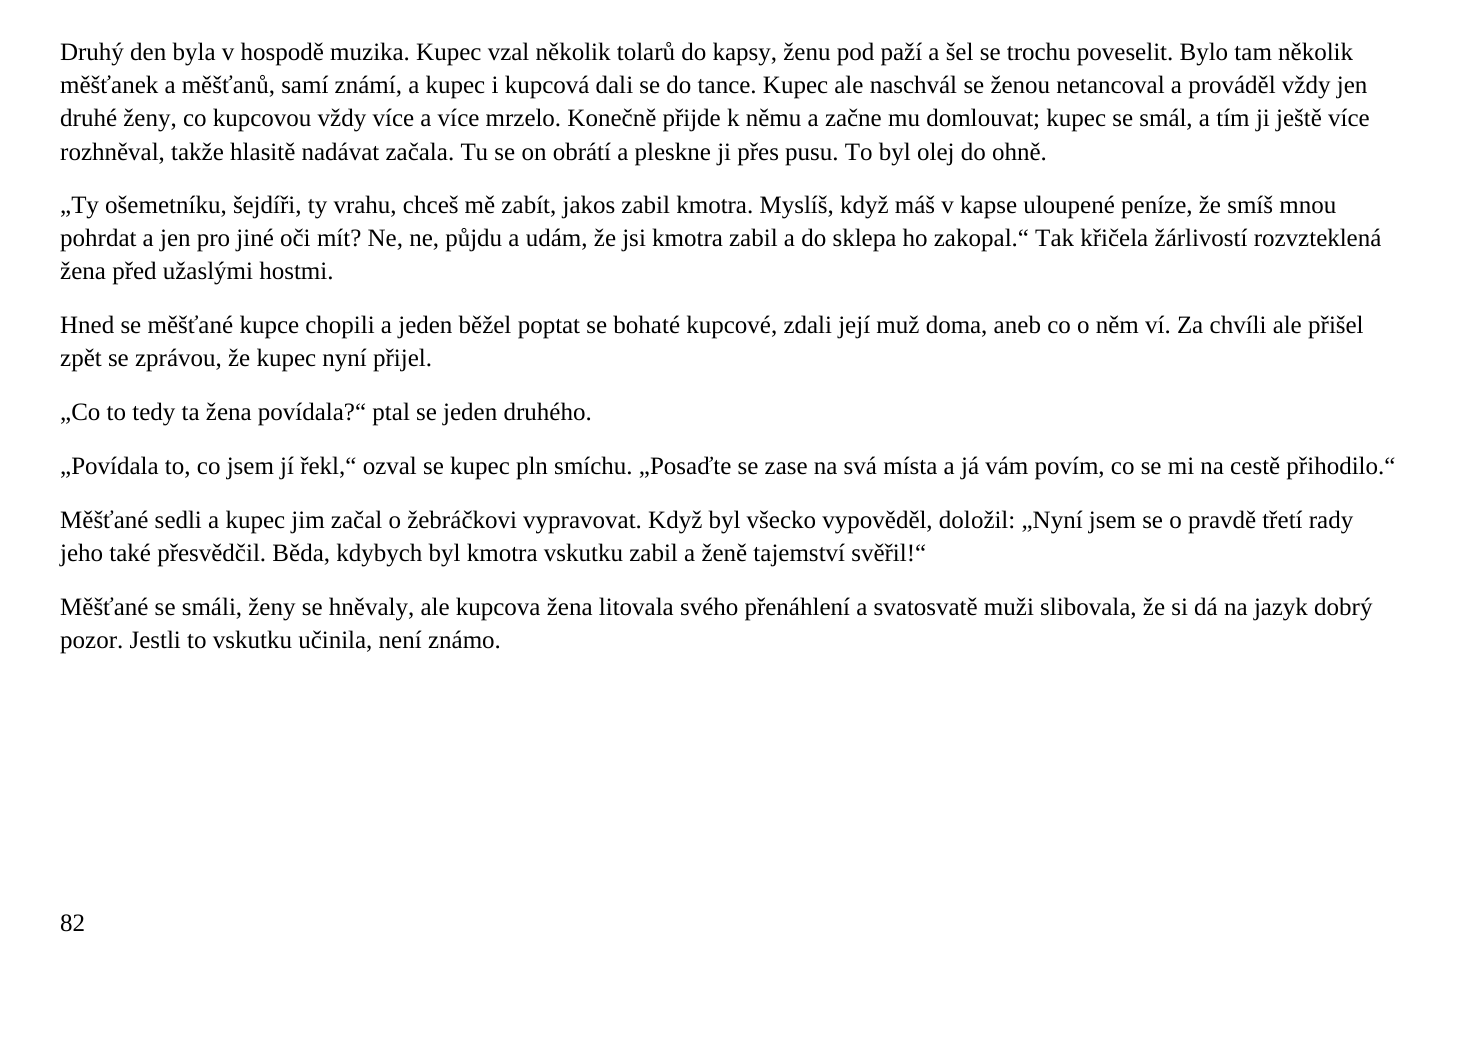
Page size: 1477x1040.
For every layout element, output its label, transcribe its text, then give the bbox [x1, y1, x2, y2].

text Měšťané se smáli, ženy se hněvaly, ale kupcova žena litovala svého přenáhlení a svatosvatě muži slibovala, že si dá na jazyk dobrý pozor. Jestli to vskutku učinila, není známo. [60, 592, 1401, 653]
text Hned se měšťané kupce chopili a jeden běžel poptat se bohaté kupcové, zdali její muž doma, aneb co o něm ví. Za chvíli ale přišel zpět se zprávou, že kupec nyní přijel. [60, 310, 1401, 372]
text „Co to tedy ta žena povídala?“ ptal se jeden druhého. [60, 397, 1401, 426]
text Druhý den byla v hospodě muzika. Kupec vzal několik tolarů do kapsy, ženu pod paží a šel se trochu poveselit. Bylo tam několik měšťanek a měšťanů, samí známí, a kupec i kupcová dali se do tance. Kupec ale naschvál se ženou netancoval a prováděl vždy jen druhé ženy, co kupcovou vždy více a více mrzelo. Konečně přijde k němu a začne mu domlouvat; kupec se smál, a tím ji ještě více rozhněval, takže hlasitě nadávat začala. Tu se on obrátí a pleskne ji přes pusu. To byl olej do ohně. [60, 37, 1401, 165]
text Měšťané sedli a kupec jim začal o žebráčkovi vypravovat. Když byl všecko vypověděl, doložil: „Nyní jsem se o pravdě třetí rady jeho také přesvědčil. Běda, kdybych byl kmotra vskutku zabil a ženě tajemství svěřil!“ [60, 505, 1401, 567]
text „Povídala to, co jsem jí řekl,“ ozval se kupec pln smíchu. „Posaďte se zase na svá místa a já vám povím, co se mi na cestě přihodilo.“ [60, 451, 1401, 480]
text „Ty ošemetníku, šejdíři, ty vrahu, chceš mě zabít, jakos zabil kmotra. Myslíš, když máš v kapse uloupené peníze, že smíš mnou pohrdat a jen pro jiné oči mít? Ne, ne, půjdu a udám, že jsi kmotra zabil a do sklepa ho zakopal.“ Tak křičela žárlivostí rozvzteklená žena před užaslými hostmi. [60, 190, 1401, 285]
